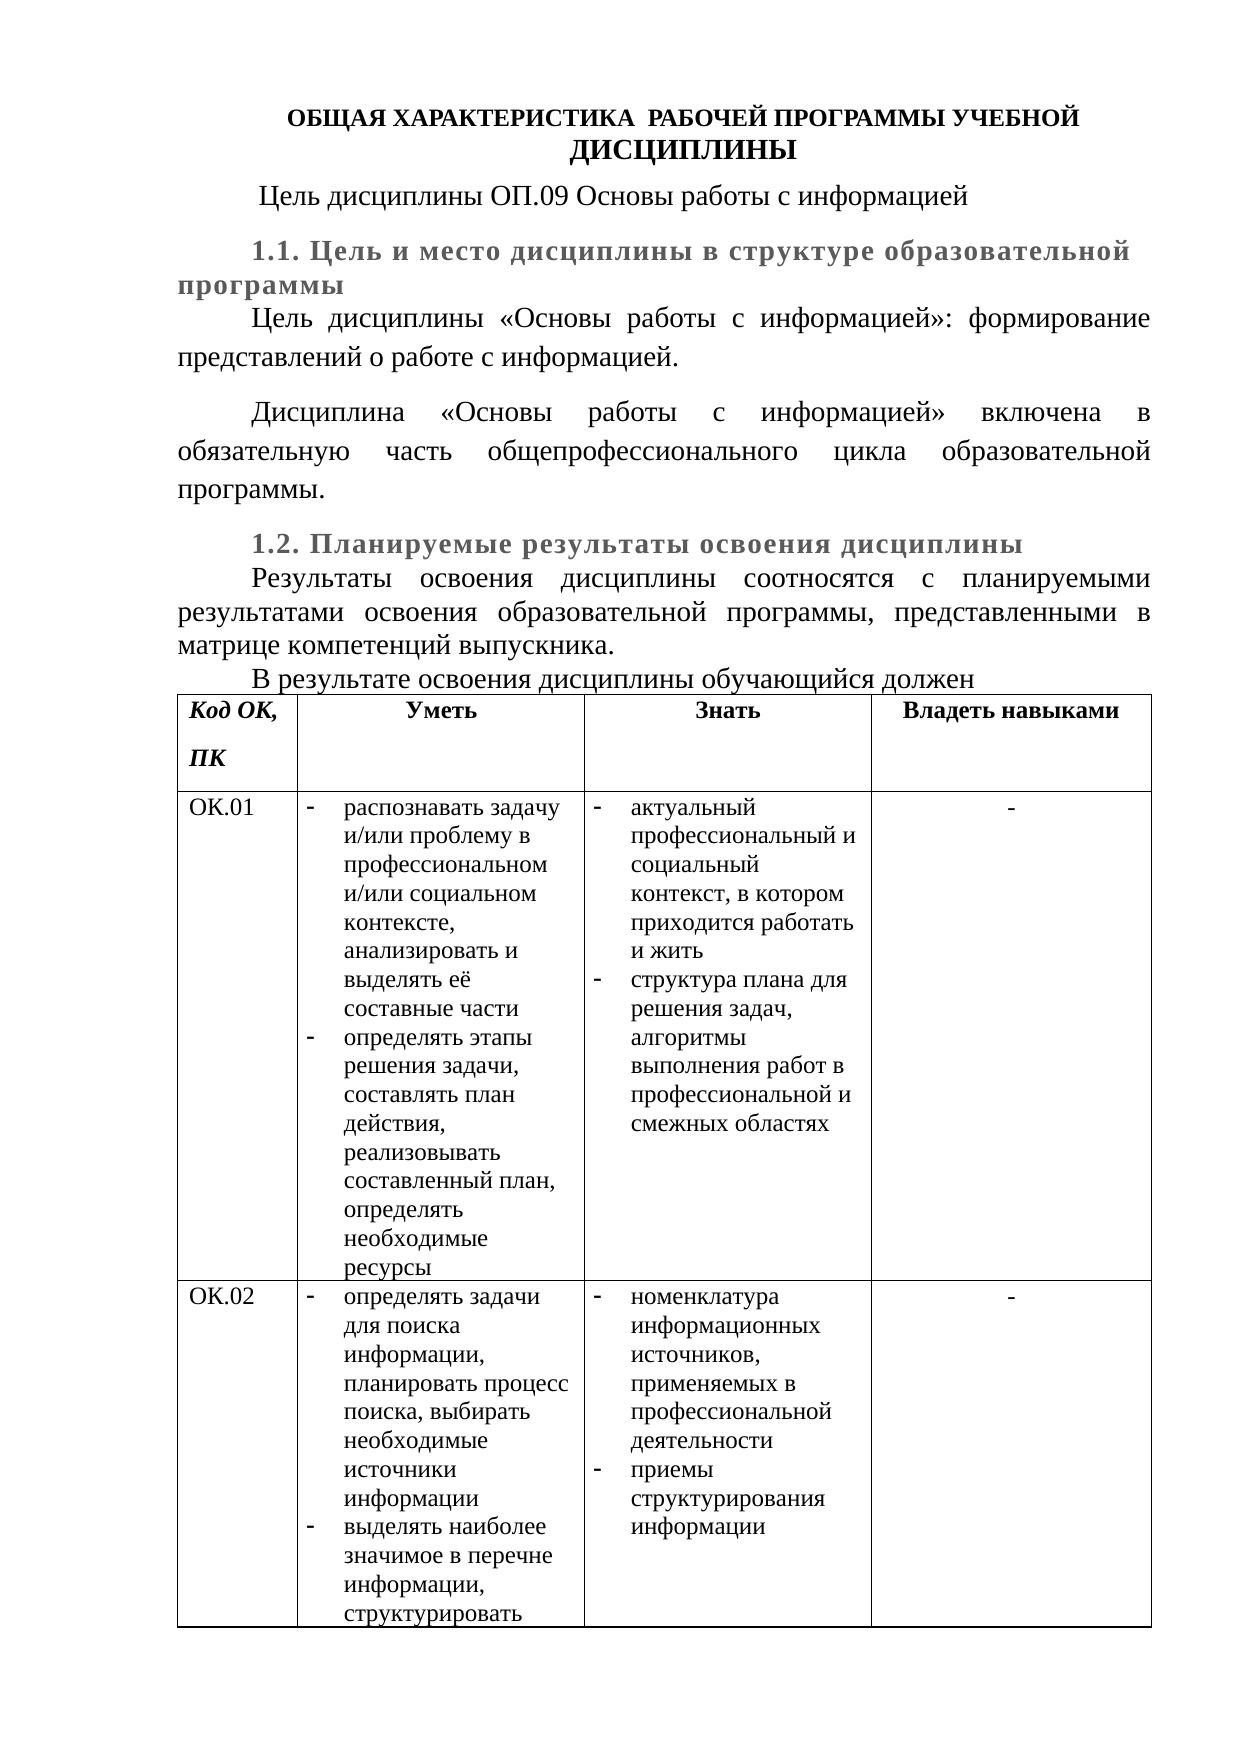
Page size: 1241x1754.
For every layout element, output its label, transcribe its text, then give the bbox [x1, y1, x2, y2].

text Цель дисциплины ОП.09 Основы работы с информацией [177, 178, 1152, 212]
table_cell актуальный профессиональный и социальный контекст, в котором приходится работать и жить структура плана для решения задач, алгоритмы выполнения работ в профессиональной и смежных областях [585, 792, 871, 1280]
table_cell ОК.02 [178, 1281, 297, 1626]
table_header Код ОК, ПК [178, 695, 297, 791]
text Результаты освоения дисциплины соотносятся с планируемыми результатами освоения образовательной программы, представленными в матрице компетенций выпускника. [177, 560, 1152, 661]
text Общая характеристика РАБОЧЕЙ ПРОГРАММЫ УЧЕБНОЙ ДИСЦИПЛИНЫ [215, 103, 1152, 166]
table_header Знать [585, 695, 871, 791]
table_cell распознавать задачу и/или проблему в профессиональном и/или социальном контексте, анализировать и выделять её составные части определять этапы решения задачи, составлять план действия, реализовывать составленный план, определять необходимые ресурсы [298, 792, 584, 1280]
text 1.2. Планируемые результаты освоения дисциплины [177, 527, 1152, 560]
text В результате освоения дисциплины обучающийся должен [177, 661, 1152, 694]
text 1.1. Цель и место дисциплины в структуре образовательной программы [177, 233, 1152, 301]
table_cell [298, 1281, 584, 1626]
table_cell - [872, 792, 1151, 1280]
table_cell - [872, 1281, 1151, 1626]
table_header Владеть навыками [872, 695, 1151, 791]
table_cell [585, 1281, 871, 1626]
text Цель дисциплины «Основы работы с информацией»: формирование представлений о работе с информацией. [177, 301, 1152, 373]
table_header Уметь [298, 695, 584, 791]
table_cell ОК.01 [178, 792, 297, 1280]
text Дисциплина «Основы работы с информацией» включена в обязательную часть общепрофессионального цикла образовательной программы. [177, 394, 1152, 505]
